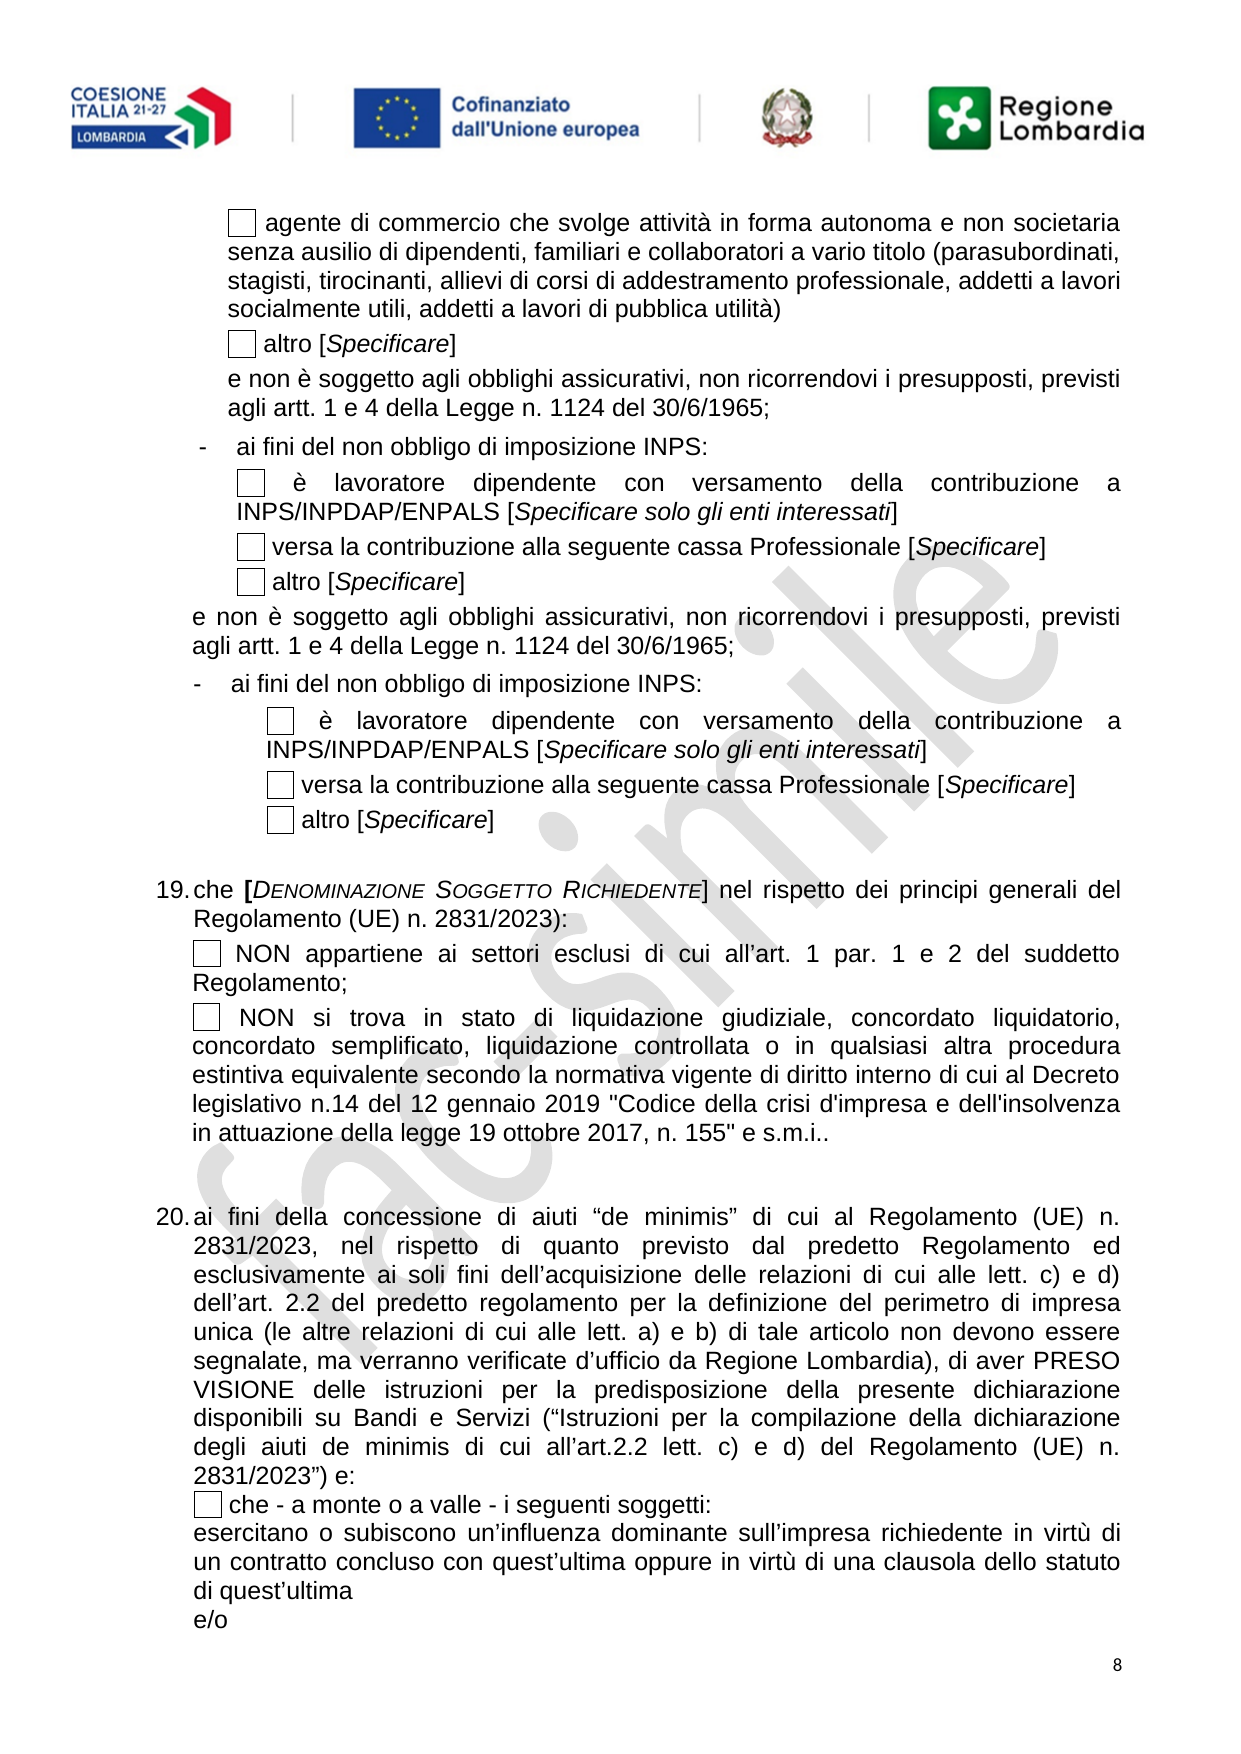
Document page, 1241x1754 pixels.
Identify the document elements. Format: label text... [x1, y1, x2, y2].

list ai fini del non obbligo di imposizione INPS: [199, 428, 1122, 462]
list è lavoratore dipendente con versamento della contribuzione a INPS/INPDAP/ENPALS [Specificare solo gli enti interessati] [236, 468, 1122, 526]
list e non è soggetto agli obblighi assicurativi, non ricorrendovi i presupposti, previsti agli artt. 1 e 4 della Legge n. 1124 del 30/6/1965; [192, 602, 1122, 660]
list altro [Specificare] [227, 329, 1122, 358]
text NON appartiene ai settori esclusi di cui all’art. 1 par. 1 e 2 del suddetto Regolamento; [192, 939, 1122, 996]
list altro [Specificare] [266, 805, 1122, 834]
list esercitano o subiscono un’influenza dominante sull’impresa richiedente in virtù di un contratto concluso con quest’ultima oppure in virtù di una clausola dello statuto di quest’ultima [193, 1518, 1122, 1604]
list che - a monte o a valle - i seguenti soggetti: [193, 1489, 1122, 1518]
list ai fini della concessione di aiuti “de minimis” di cui al Regolamento (UE) n. 2831/2023, nel rispetto di quanto previsto dal predetto Regolamento ed esclusivamente ai soli fini dell’acquisizione delle relazioni di cui alle lett. c) e d) dell’art. 2.2 del predetto regolamento per la definizione del perimetro di impresa unica (le altre relazioni di cui alle lett. a) e b) di tale articolo non devono essere segnalate, ma verranno verificate d’ufficio da Regione Lombardia), di aver PRESO VISIONE delle istruzioni per la predisposizione della presente dichiarazione disponibili su Bandi e Servizi (“Istruzioni per la compilazione della dichiarazione degli aiuti de minimis di cui all’art.2.2 lett. c) e d) del Regolamento (UE) n. 2831/2023”) e: [156, 1202, 1122, 1489]
list ai fini del non obbligo di imposizione INPS: [193, 666, 1122, 700]
text NON si trova in stato di liquidazione giudiziale, concordato liquidatorio, concordato semplificato, liquidazione controllata o in qualsiasi altra procedura estintiva equivalente secondo la normativa vigente di diritto interno di cui al Decreto legislativo n.14 del 12 gennaio 2019 "Codice della crisi d'impresa e dell'insolvenza in attuazione della legge 19 ottobre 2017, n. 155" e s.m.i.. [192, 1002, 1122, 1146]
list e non è soggetto agli obblighi assicurativi, non ricorrendovi i presupposti, previsti agli artt. 1 e 4 della Legge n. 1124 del 30/6/1965; [227, 364, 1122, 422]
list è lavoratore dipendente con versamento della contribuzione a INPS/INPDAP/ENPALS [Specificare solo gli enti interessati] [266, 706, 1122, 764]
list altro [Specificare] [236, 567, 1122, 596]
list che [Denominazione Soggetto Richiedente] nel rispetto dei principi generali del Regolamento (UE) n. 2831/2023): [156, 875, 1122, 932]
list versa la contribuzione alla seguente cassa Professionale [Specificare] [236, 532, 1122, 561]
picture [59, 73, 1157, 164]
list versa la contribuzione alla seguente cassa Professionale [Specificare] [266, 770, 1122, 799]
list agente di commercio che svolge attività in forma autonoma e non societaria senza ausilio di dipendenti, familiari e collaboratori a vario titolo (parasubordinati, stagisti, tirocinanti, allievi di corsi di addestramento professionale, addetti a lavori socialmente utili, addetti a lavori di pubblica utilità) [227, 208, 1122, 323]
list e/o [193, 1604, 1122, 1633]
